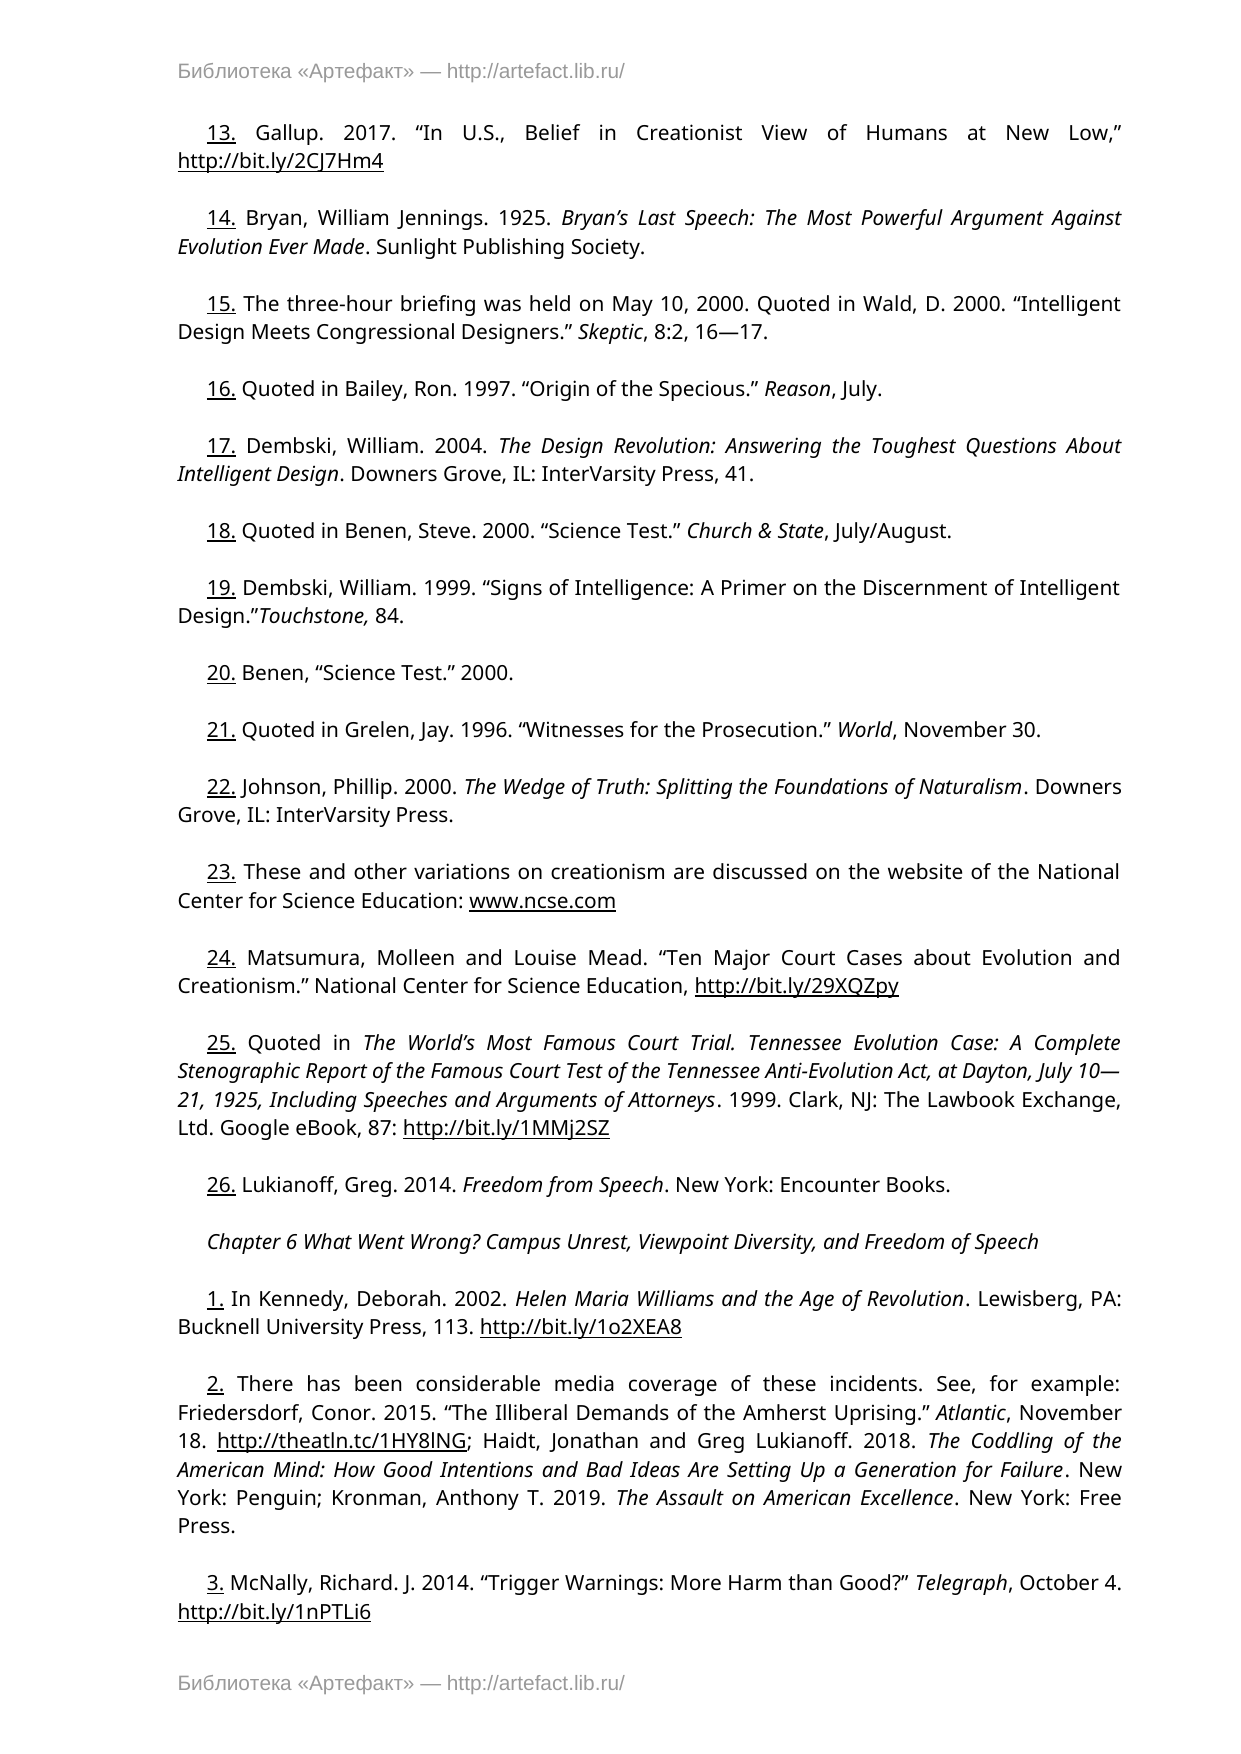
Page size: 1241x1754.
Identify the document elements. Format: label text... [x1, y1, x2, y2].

text 23. These and other variations on creationism are discussed on the website of the National Center for Science Education: www.ncse.com [177, 857, 1122, 914]
text 21. Quoted in Grelen, Jay. 1996. “Witnesses for the Prosecution.” World, November 30. [177, 715, 1122, 744]
text 26. Lukianoff, Greg. 2014. Freedom from Speech. New York: Encounter Books. [177, 1170, 1122, 1199]
text 2. There has been considerable media coverage of these incidents. See, for example: Friedersdorf, Conor. 2015. “The Illiberal Demands of the Amherst Uprising.” Atlantic, November 18. http://theatln.tc/1HY8lNG; Haidt, Jonathan and Greg Lukianoff. 2018. The Coddling of the American Mind: How Good Intentions and Bad Ideas Are Setting Up a Generation for Failure. New York: Penguin; Kronman, Anthony T. 2019. The Assault on American Excellence. New York: Free Press. [177, 1369, 1122, 1540]
text 13. Gallup. 2017. “In U.S., Belief in Creationist View of Humans at New Low,” http://bit.ly/2CJ7Hm4 [177, 118, 1122, 175]
text 22. Johnson, Phillip. 2000. The Wedge of Truth: Splitting the Foundations of Naturalism. Downers Grove, IL: InterVarsity Press. [177, 772, 1122, 829]
text 18. Quoted in Benen, Steve. 2000. “Science Test.” Church & State, July/August. [177, 516, 1122, 545]
text 15. The three-hour briefing was held on May 10, 2000. Quoted in Wald, D. 2000. “Intelligent Design Meets Congressional Designers.” Skeptic, 8:2, 16—17. [177, 289, 1122, 346]
text 14. Bryan, William Jennings. 1925. Bryan’s Last Speech: The Most Powerful Argument Against Evolution Ever Made. Sunlight Publishing Society. [177, 203, 1122, 260]
text 16. Quoted in Bailey, Ron. 1997. “Origin of the Specious.” Reason, July. [177, 374, 1122, 402]
text 1. In Kennedy, Deborah. 2002. Helen Maria Williams and the Age of Revolution. Lewisberg, PA: Bucknell University Press, 113. http://bit.ly/1o2XEA8 [177, 1284, 1122, 1341]
subtitle Chapter 6 What Went Wrong? Campus Unrest, Viewpoint Diversity, and Freedom of Speech [177, 1227, 1122, 1256]
text 25. Quoted in The World’s Most Famous Court Trial. Tennessee Evolution Case: A Complete Stenographic Report of the Famous Court Test of the Tennessee Anti-Evolution Act, at Dayton, July 10—21, 1925, Including Speeches and Arguments of Attorneys. 1999. Clark, NJ: The Lawbook Exchange, Ltd. Google eBook, 87: http://bit.ly/1MMj2SZ [177, 1028, 1122, 1142]
text 19. Dembski, William. 1999. “Signs of Intelligence: A Primer on the Discernment of Intelligent Design.”Touchstone, 84. [177, 573, 1122, 630]
text 24. Matsumura, Molleen and Louise Mead. “Ten Major Court Cases about Evolution and Creationism.” National Center for Science Education, http://bit.ly/29XQZpy [177, 943, 1122, 1000]
text 3. McNally, Richard. J. 2014. “Trigger Warnings: More Harm than Good?” Telegraph, October 4. http://bit.ly/1nPTLi6 [177, 1568, 1122, 1625]
text 17. Dembski, William. 2004. The Design Revolution: Answering the Toughest Questions About Intelligent Design. Downers Grove, IL: InterVarsity Press, 41. [177, 431, 1122, 488]
text 20. Benen, “Science Test.” 2000. [177, 658, 1122, 687]
